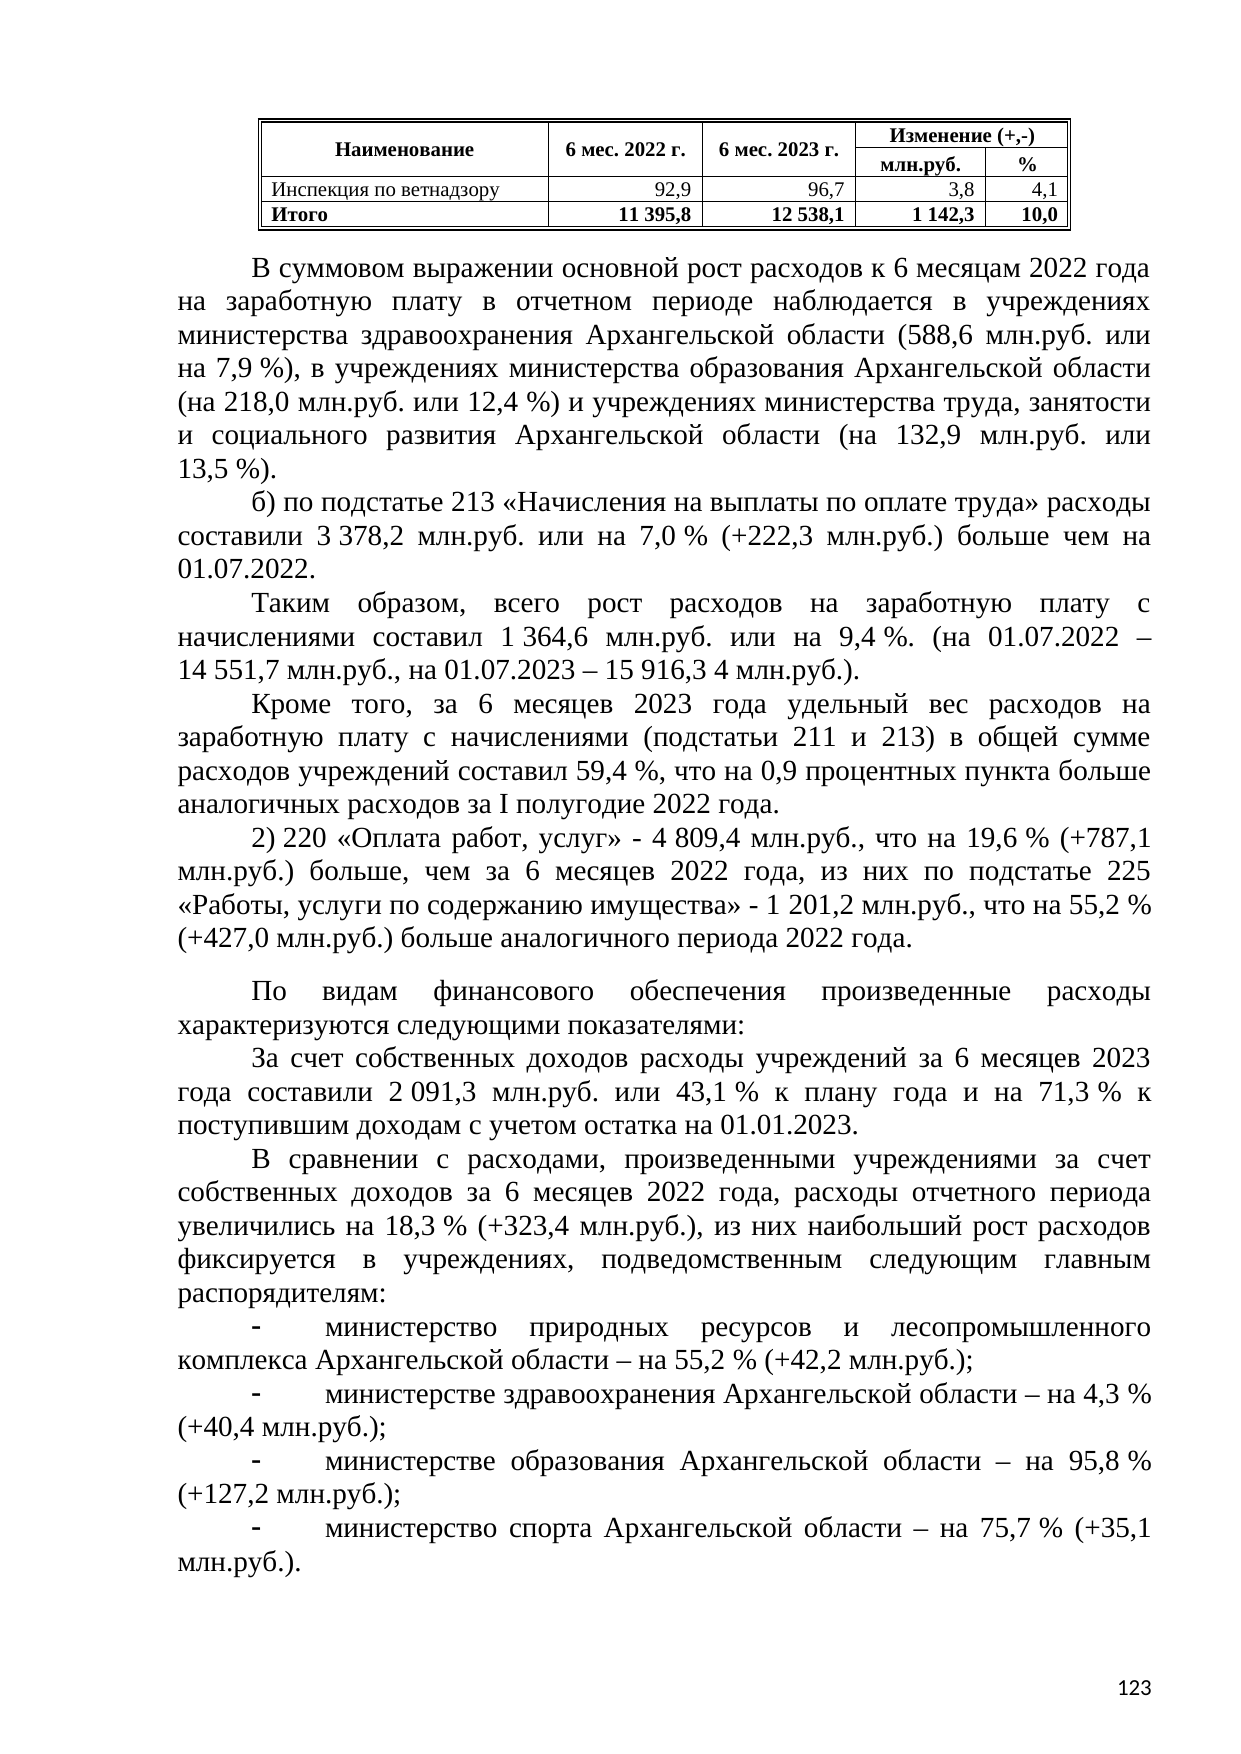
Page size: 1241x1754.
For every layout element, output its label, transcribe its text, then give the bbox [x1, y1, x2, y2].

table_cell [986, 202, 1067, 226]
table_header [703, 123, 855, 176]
text Таким образом, всего рост расходов на заработную плату с начислениями составил 1 364,6 млн.руб. или на 9,4 %. (на 01.07.2022 – 14 551,7 млн.руб., на 01.07.2023 – 15 916,3 4 млн.руб.). [177, 585, 1152, 686]
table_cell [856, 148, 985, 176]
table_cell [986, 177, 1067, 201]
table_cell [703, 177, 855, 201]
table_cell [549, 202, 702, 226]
text 2) 220 «Оплата работ, услуг» - 4 809,4 млн.руб., что на 19,6 % (+787,1 млн.руб.) больше, чем за 6 месяцев 2022 года, из них по подстатье 225 «Работы, услуги по содержанию имущества» - 1 201,2 млн.руб., что на 55,2 % (+427,0 млн.руб.) больше аналогичного периода 2022 года. [177, 820, 1152, 954]
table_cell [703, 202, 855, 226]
list министерство спорта Архангельской области – на 75,7 % (+35,1 млн.руб.). [177, 1510, 1152, 1577]
text Кроме того, за 6 месяцев 2023 года удельный вес расходов на заработную плату с начислениями (подстатьи 211 и 213) в общей сумме расходов учреждений составил 59,4 %, что на 0,9 процентных пункта больше аналогичных расходов за I полугодие 2022 года. [177, 686, 1152, 820]
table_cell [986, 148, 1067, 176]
list министерстве образования Архангельской области – на 95,8 % (+127,2 млн.руб.); [177, 1443, 1152, 1510]
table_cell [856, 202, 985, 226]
text За счет собственных доходов расходы учреждений за 6 месяцев 2023 года составили 2 091,3 млн.руб. или 43,1 % к плану года и на 71,3 % к поступившим доходам с учетом остатка на 01.01.2023. [177, 1040, 1152, 1141]
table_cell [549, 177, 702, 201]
text б) по подстатье 213 «Начисления на выплаты по оплате труда» расходы составили 3 378,2 млн.руб. или на 7,0 % (+222,3 млн.руб.) больше чем на 01.07.2022. [177, 484, 1152, 585]
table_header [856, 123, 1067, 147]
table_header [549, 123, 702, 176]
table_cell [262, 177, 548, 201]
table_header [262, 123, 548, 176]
list министерстве здравоохранения Архангельской области – на 4,3 % (+40,4 млн.руб.); [177, 1376, 1152, 1443]
text В суммовом выражении основной рост расходов к 6 месяцам 2022 года на заработную плату в отчетном периоде наблюдается в учреждениях министерства здравоохранения Архангельской области (588,6 млн.руб. или на 7,9 %), в учреждениях министерства образования Архангельской области (на 218,0 млн.руб. или 12,4 %) и учреждениях министерства труда, занятости и социального развития Архангельской области (на 132,9 млн.руб. или 13,5 %). [177, 250, 1152, 484]
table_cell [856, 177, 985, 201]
list министерство природных ресурсов и лесопромышленного комплекса Архангельской области – на 55,2 % (+42,2 млн.руб.); [177, 1309, 1152, 1376]
text В сравнении с расходами, произведенными учреждениями за счет собственных доходов за 6 месяцев 2022 года, расходы отчетного периода увеличились на 18,3 % (+323,4 млн.руб.), из них наибольший рост расходов фиксируется в учреждениях, подведомственным следующим главным распорядителям: [177, 1141, 1152, 1309]
text По видам финансового обеспечения произведенные расходы характеризуются следующими показателями: [177, 973, 1152, 1040]
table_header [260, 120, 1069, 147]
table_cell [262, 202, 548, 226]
